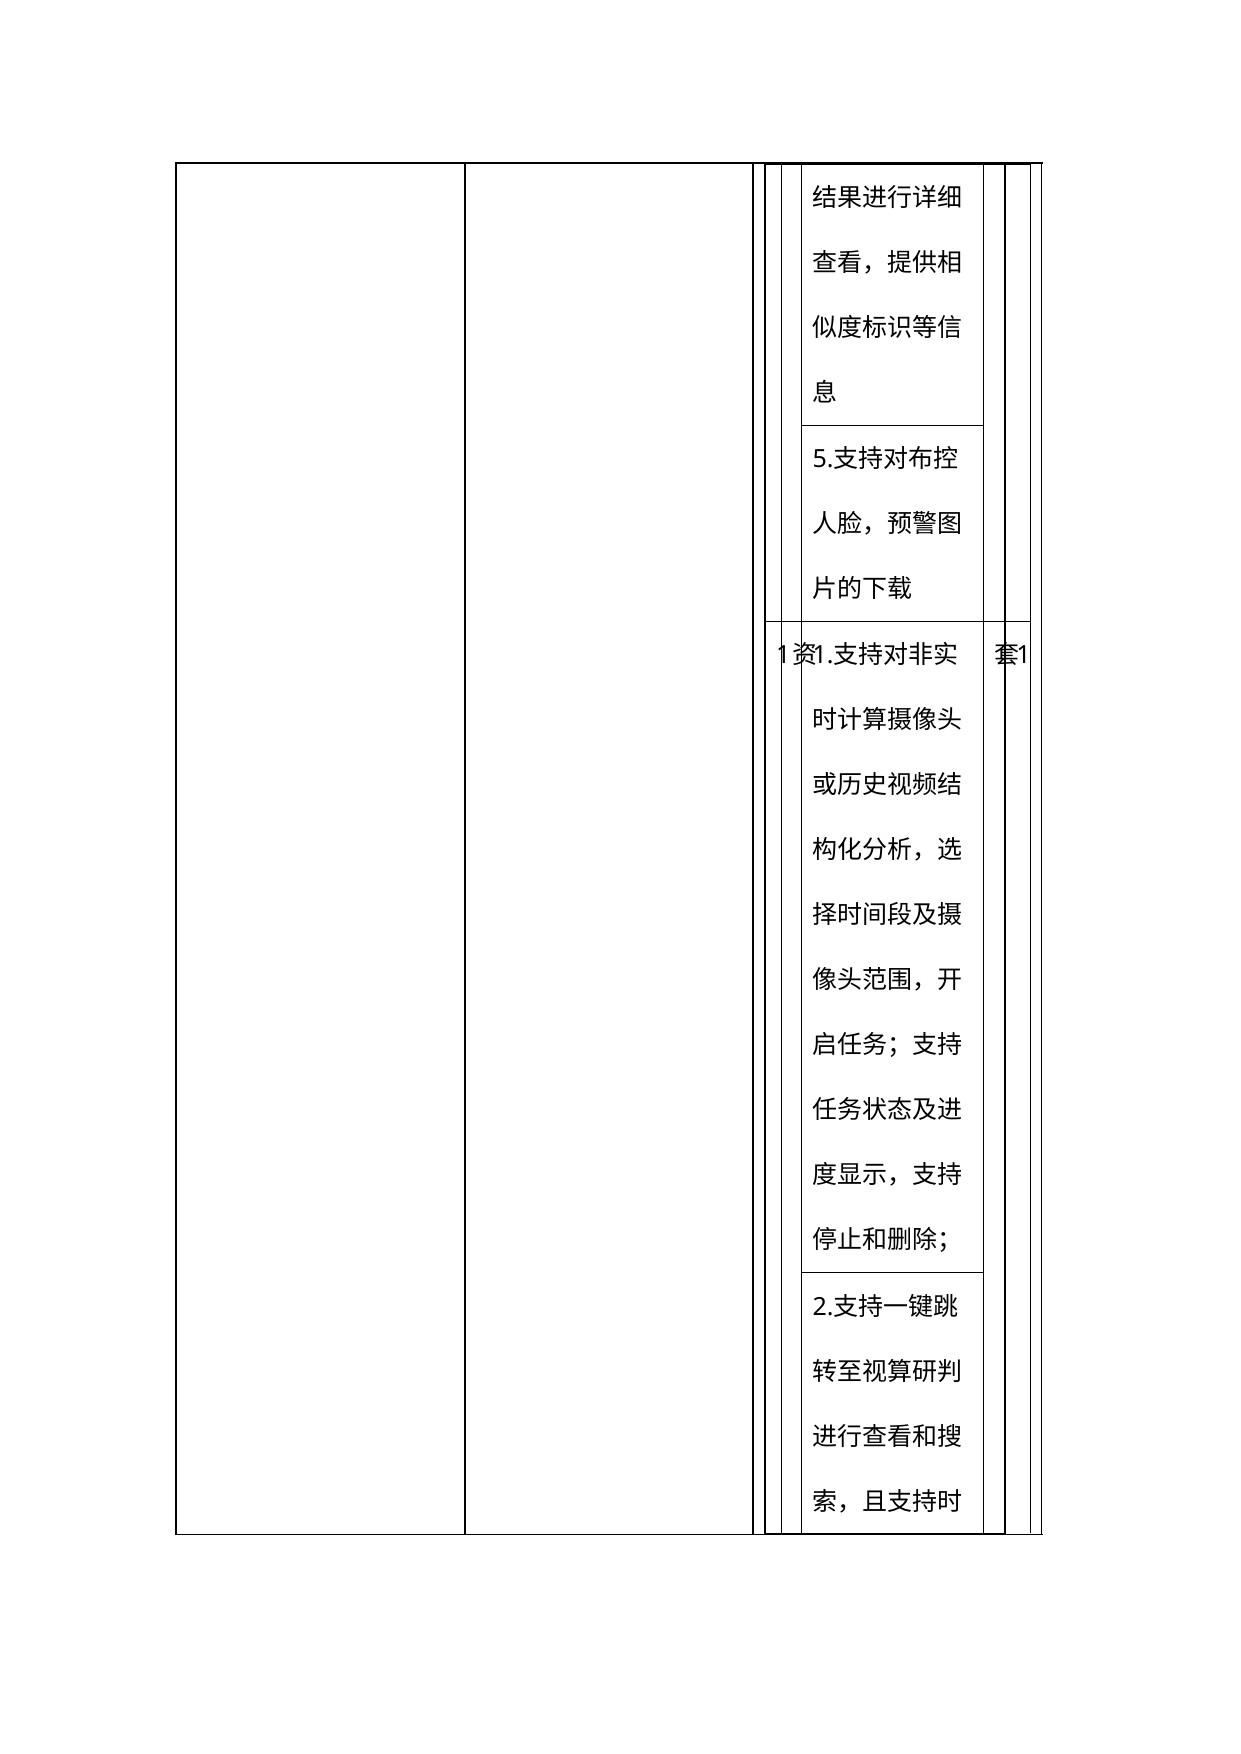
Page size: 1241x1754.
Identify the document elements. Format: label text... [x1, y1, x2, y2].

table_cell 1 [177, 164, 464, 1534]
table_cell [802, 1273, 983, 1533]
table_cell [1006, 164, 1041, 1534]
table_cell [754, 164, 764, 1534]
table_cell [802, 622, 983, 1272]
table_cell ▲ [466, 164, 752, 1534]
table_cell [984, 622, 1004, 1533]
table_cell [766, 622, 781, 1533]
table_cell [802, 426, 983, 621]
table_cell [782, 622, 801, 1533]
table_cell [766, 165, 781, 621]
table_cell [984, 165, 1004, 621]
table_cell [802, 165, 983, 425]
table_cell [782, 165, 801, 621]
